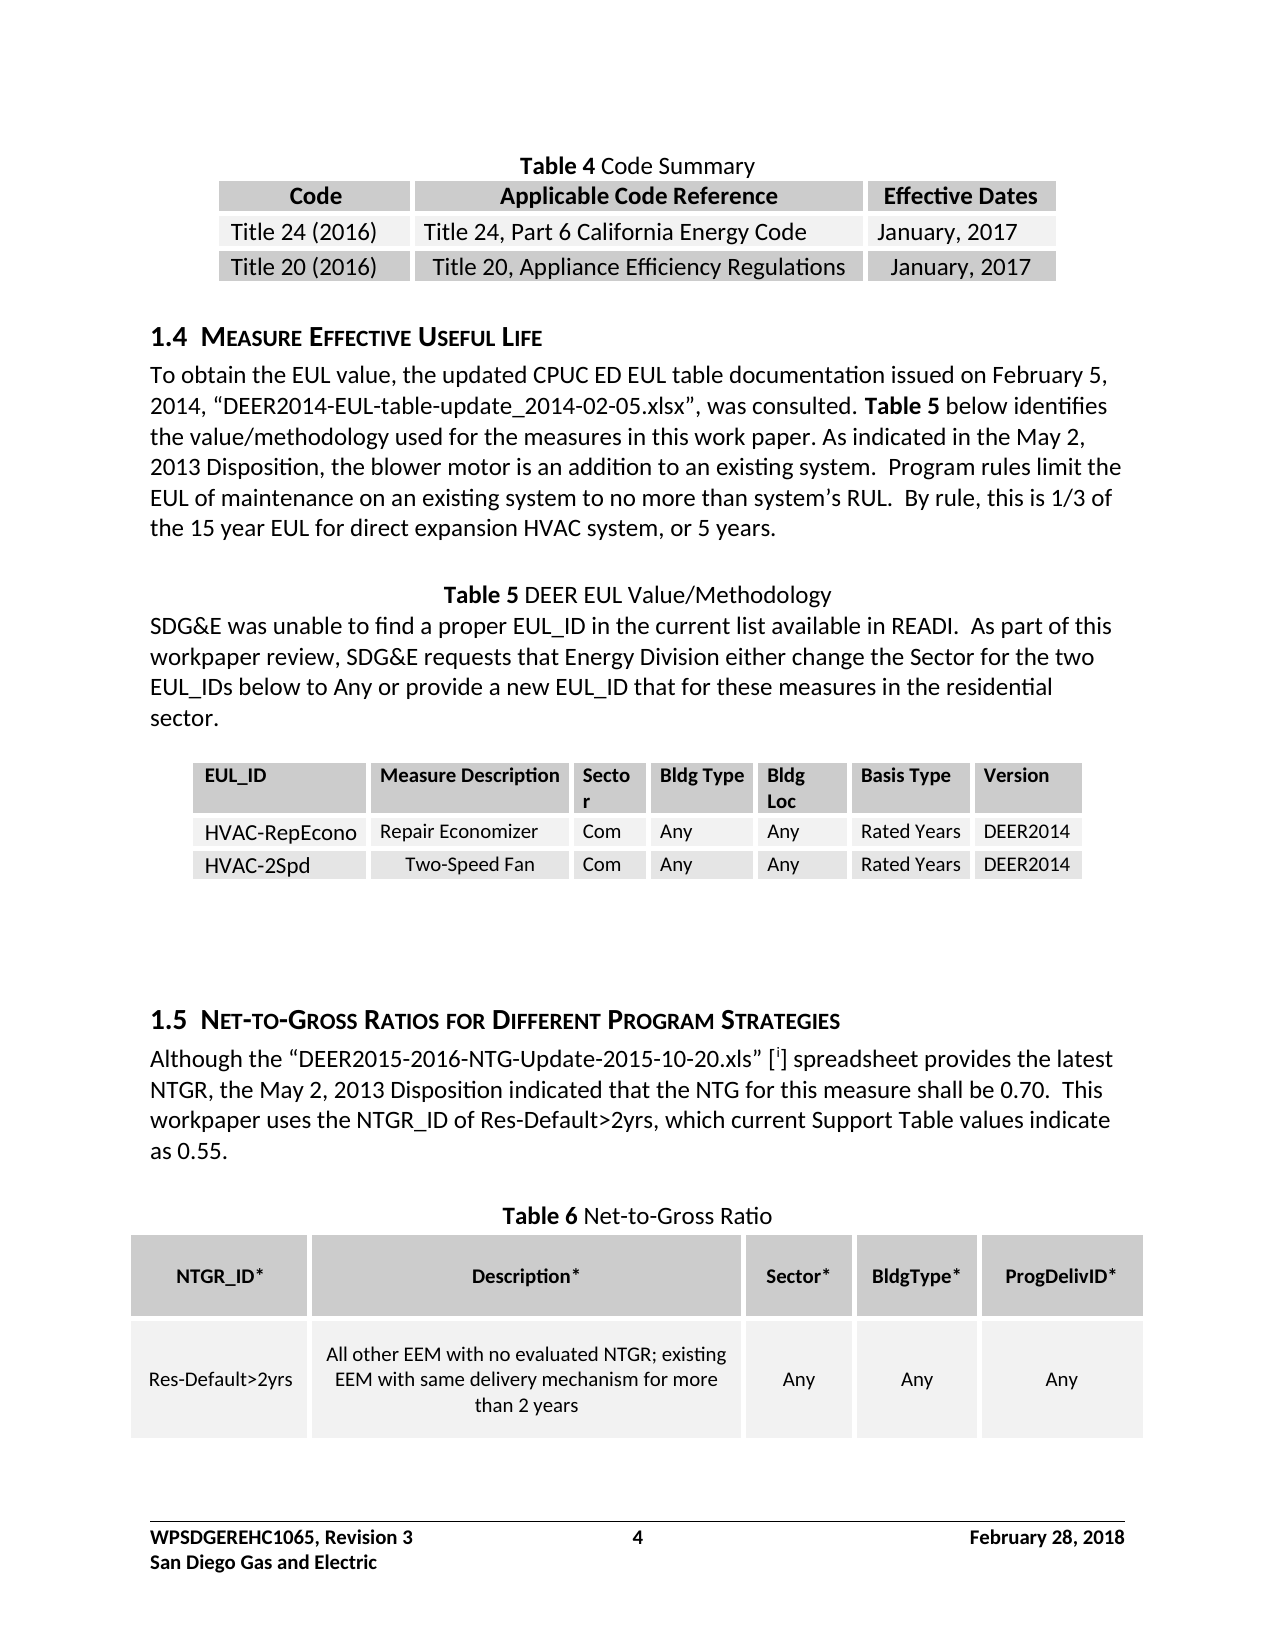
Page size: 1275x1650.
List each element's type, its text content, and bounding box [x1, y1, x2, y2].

table_header Measure Description [371, 763, 569, 813]
table_header Sector [574, 763, 646, 813]
table_cell DEER2014 [975, 818, 1082, 846]
table_cell Title 20 (2016) [219, 251, 410, 281]
table_header Description* [312, 1235, 741, 1316]
table_cell Any [982, 1321, 1143, 1438]
table_header NTGR_ID* [131, 1235, 307, 1316]
table_header ProgDelivID* [982, 1235, 1143, 1316]
table_cell Repair Economizer [371, 818, 569, 846]
table_cell Any [857, 1321, 977, 1438]
table_cell Two-Speed Fan [371, 851, 569, 879]
table_cell Com [574, 851, 646, 879]
text Table 6 Net-to-Gross Ratio [150, 1200, 1125, 1231]
table_header Bldg Type [651, 763, 753, 813]
table_cell HVAC-2Spd [193, 851, 366, 879]
table_cell DEER2014 [975, 851, 1082, 879]
table_cell Any [758, 818, 847, 846]
table_cell Any [746, 1321, 852, 1438]
table_header Effective Dates [868, 181, 1056, 211]
subtitle 1.4 Measure Effective Useful Life [150, 318, 1125, 353]
table_header BldgType* [857, 1235, 977, 1316]
table_cell Res-Default>2yrs [131, 1321, 307, 1438]
text Table 5 DEER EUL Value/Methodology [150, 579, 1125, 610]
table_header EUL_ID [193, 763, 366, 813]
table_cell Any [651, 818, 753, 846]
table_cell Any [651, 851, 753, 879]
table_header Sector* [746, 1235, 852, 1316]
table_header Bldg Loc [758, 763, 847, 813]
table_cell January, 2017 [868, 251, 1056, 281]
text SDG&E was unable to find a proper EUL_ID in the current list available in READI. As part of this workpaper review, SDG&E requests that Energy Division either change the Sector for the two EUL_IDs below to Any or provide a new EUL_ID that for these measures in the residential sector. [150, 610, 1125, 732]
table_header Applicable Code Reference [415, 181, 863, 211]
table_cell Rated Years [852, 818, 970, 846]
table_cell Any [758, 851, 847, 879]
table_cell HVAC-RepEcono [193, 818, 366, 846]
table_cell Title 20, Appliance Efficiency Regulations [415, 251, 863, 281]
table_cell Rated Years [852, 851, 970, 879]
table_cell Com [574, 818, 646, 846]
table_cell January, 2017 [868, 216, 1056, 246]
table_cell Title 24, Part 6 California Energy Code [415, 216, 863, 246]
text To obtain the EUL value, the updated CPUC ED EUL table documentation issued on February 5, 2014, “DEER2014-EUL-table-update_2014-02-05.xlsx”, was consulted. Table 5 below identifies the value/methodology used for the measures in this work paper. As indicated in the May 2, 2013 Disposition, the blower motor is an addition to an existing system. Program rules limit the EUL of maintenance on an existing system to no more than system’s RUL. By rule, this is 1/3 of the 15 year EUL for direct expansion HVAC system, or 5 years. [150, 360, 1125, 543]
table_header Basis Type [852, 763, 970, 813]
text Although the “DEER2015-2016-NTG-Update-2015-10-20.xls” [] spreadsheet provides the latest NTGR, the May 2, 2013 Disposition indicated that the NTG for this measure shall be 0.70. This workpaper uses the NTGR_ID of Res-Default>2yrs, which current Support Table values indicate as 0.55. [150, 1043, 1125, 1165]
table_header Version [975, 763, 1082, 813]
table_cell All other EEM with no evaluated NTGR; existing EEM with same delivery mechanism for more than 2 years [312, 1321, 741, 1438]
table_header Code [219, 181, 410, 211]
text Table 4 Code Summary [150, 150, 1125, 181]
table_cell Title 24 (2016) [219, 216, 410, 246]
subtitle 1.5 Net-to-Gross Ratios for Different Program Strategies [150, 1001, 1125, 1037]
